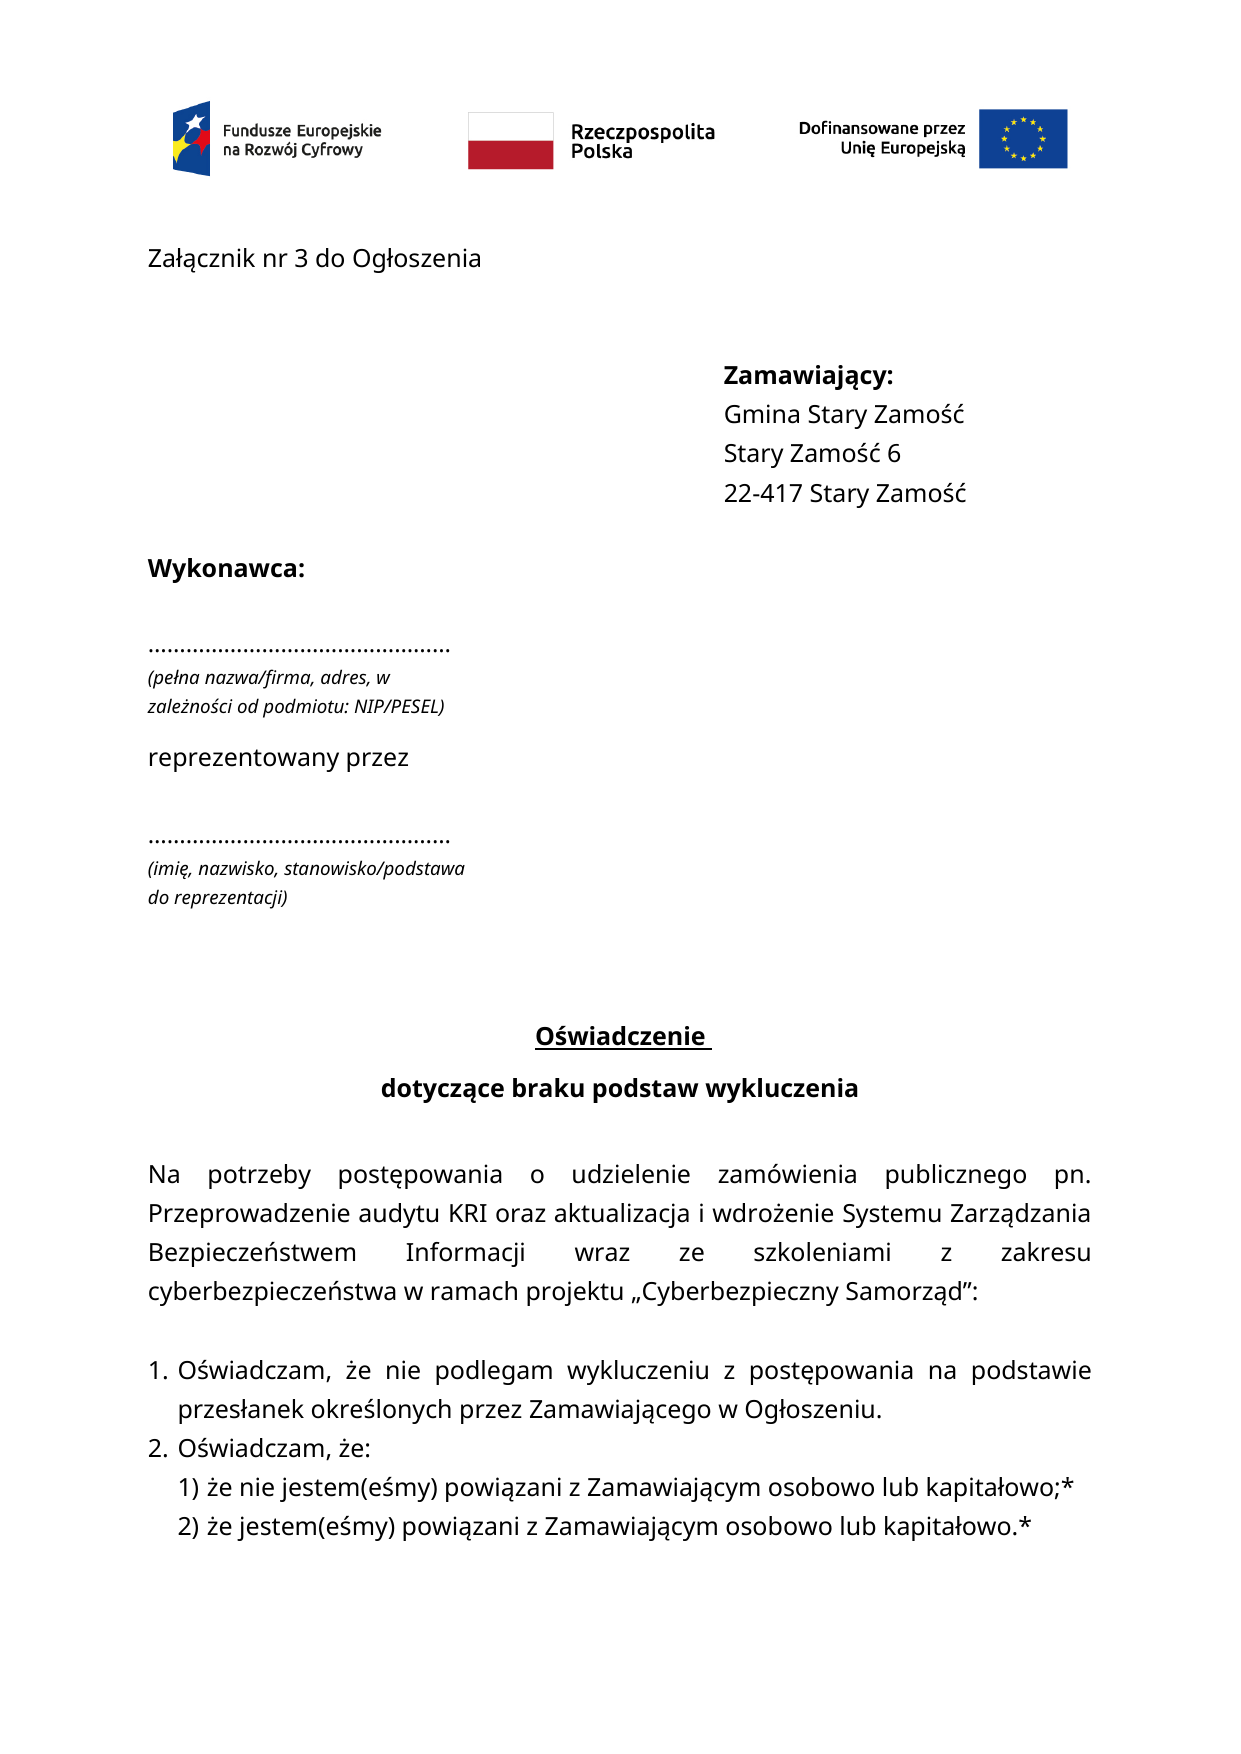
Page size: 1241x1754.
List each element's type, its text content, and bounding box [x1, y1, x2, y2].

text (imię, nazwisko, stanowisko/podstawa do reprezentacji) [148, 855, 472, 910]
text dotyczące braku podstaw wykluczenia [148, 1071, 1093, 1105]
list Stary Zamość 6 [723, 436, 1091, 470]
text Załącznik nr 3 do Ogłoszenia [148, 240, 1093, 274]
list Oświadczam, że: [148, 1431, 1093, 1465]
list że nie jestem(eśmy) powiązani z Zamawiającym osobowo lub kapitałowo;* [177, 1470, 1093, 1504]
text (pełna nazwa/firma, adres, w zależności od podmiotu: NIP/PESEL) [148, 664, 472, 719]
list Oświadczam, że nie podlegam wykluczeniu z postępowania na podstawie przesłanek określonych przez Zamawiającego w Ogłoszeniu. [148, 1352, 1093, 1426]
text reprezentowany przez [148, 739, 1093, 773]
text ………………………………………… [148, 818, 472, 850]
list że jestem(eśmy) powiązani z Zamawiającym osobowo lub kapitałowo.* [177, 1509, 1093, 1543]
picture [147, 73, 1093, 201]
list 22-417 Stary Zamość [723, 475, 1091, 509]
text Oświadczenie [148, 1019, 1093, 1053]
text Zamawiający: [723, 358, 1093, 392]
text Wykonawca: [148, 550, 1093, 584]
text ………………………………………… [148, 627, 472, 659]
text Na potrzeby postępowania o udzielenie zamówienia publicznego pn. Przeprowadzenie audytu KRI oraz aktualizacja i wdrożenie Systemu Zarządzania Bezpieczeństwem Informacji wraz ze szkoleniami z zakresu cyberbezpieczeństwa w ramach projektu „Cyberbezpieczny Samorząd”: [148, 1156, 1093, 1308]
list Gmina Stary Zamość [723, 397, 1091, 431]
